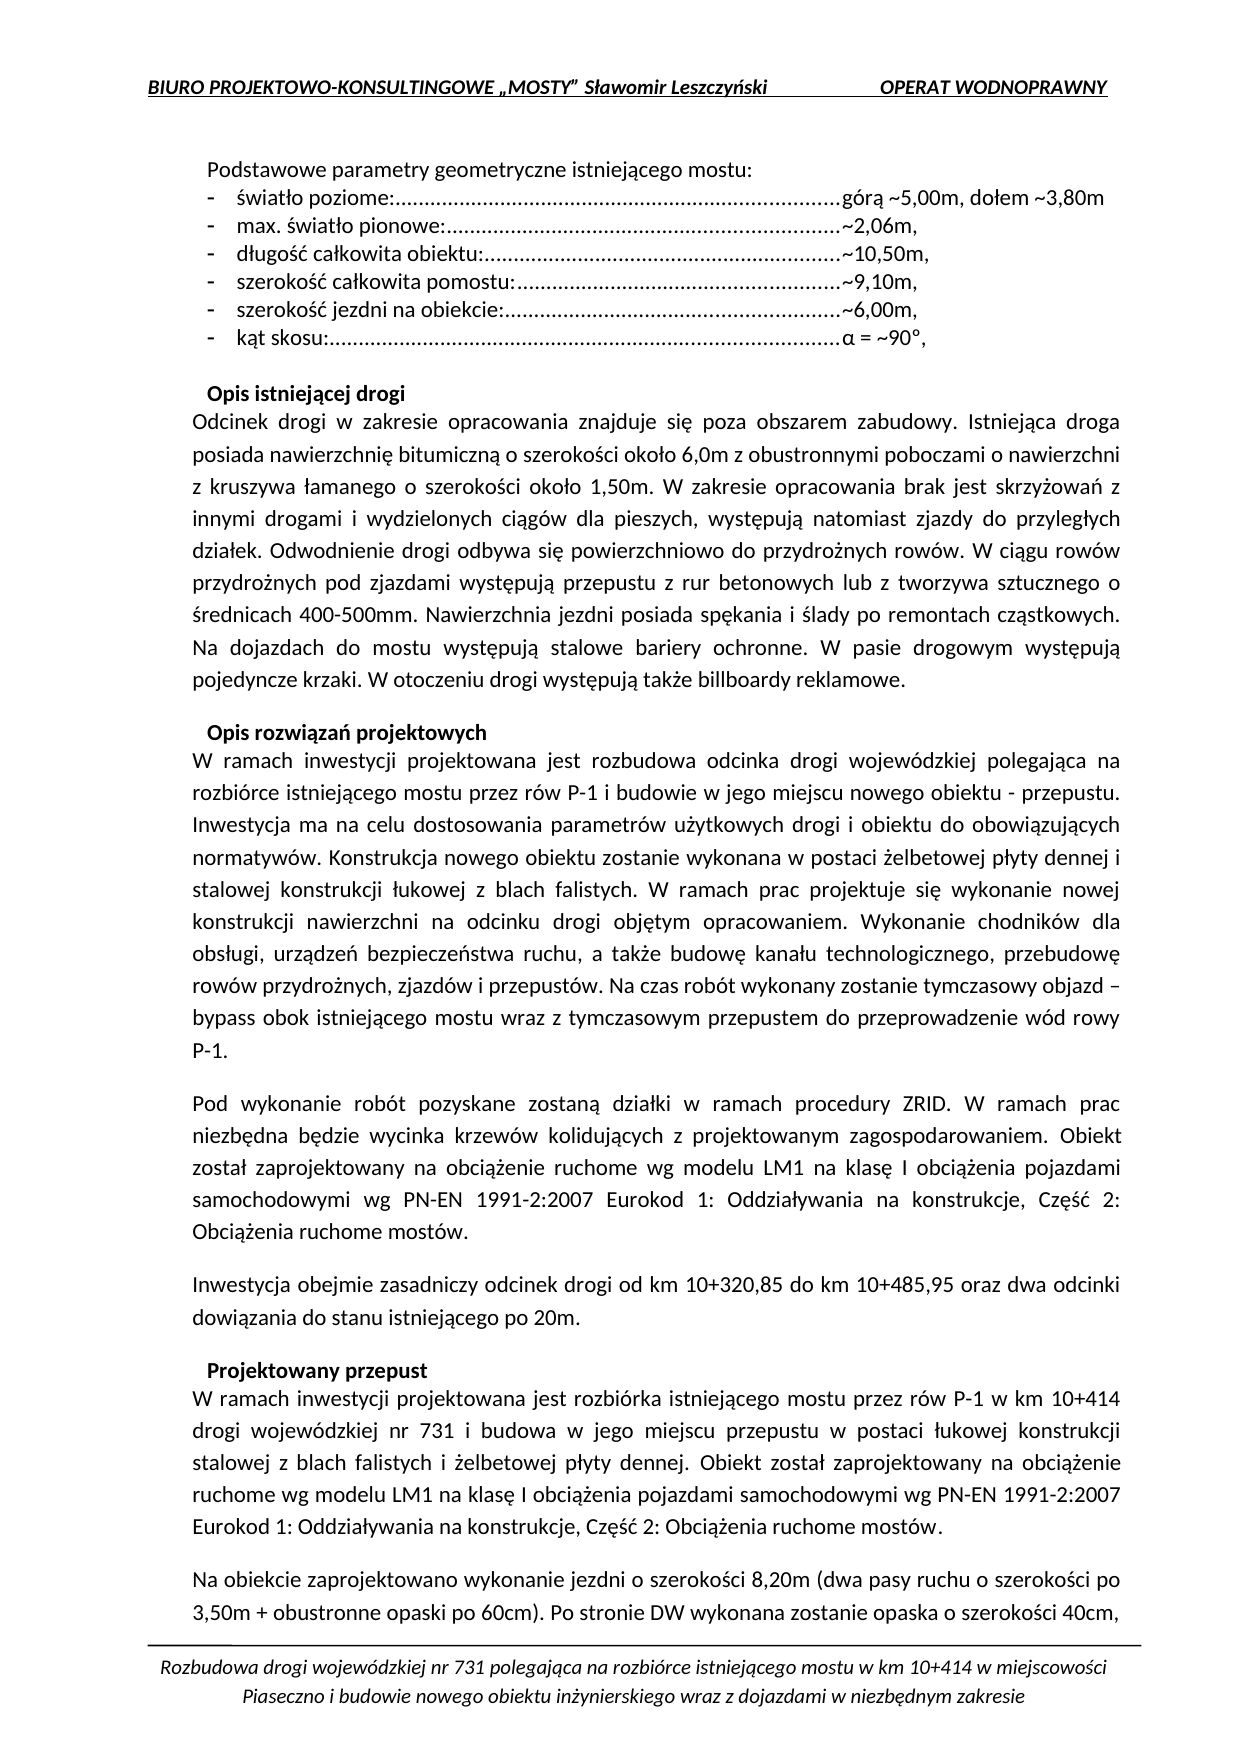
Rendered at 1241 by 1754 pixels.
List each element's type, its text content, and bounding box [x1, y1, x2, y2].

list max. światło pionowe: ~2,06m, [207, 211, 1122, 239]
text Opis istniejącej drogi [148, 379, 1122, 407]
text W ramach inwestycji projektowana jest rozbudowa odcinka drogi wojewódzkiej polegająca na rozbiórce istniejącego mostu przez rów P-1 i budowie w jego miejscu nowego obiektu - przepustu. Inwestycja ma na celu dostosowania parametrów użytkowych drogi i obiektu do obowiązujących normatywów. Konstrukcja nowego obiektu zostanie wykonana w postaci żelbetowej płyty dennej i stalowej konstrukcji łukowej z blach falistych. W ramach prac projektuje się wykonanie nowej konstrukcji nawierzchni na odcinku drogi objętym opracowaniem. Wykonanie chodników dla obsługi, urządzeń bezpieczeństwa ruchu, a także budowę kanału technologicznego, przebudowę rowów przydrożnych, zjazdów i przepustów. Na czas robót wykonany zostanie tymczasowy objazd – bypass obok istniejącego mostu wraz z tymczasowym przepustem do przeprowadzenie wód rowy P-1. [192, 746, 1122, 1064]
list szerokość jezdni na obiekcie: ~6,00m, [207, 295, 1122, 323]
text Projektowany przepust [148, 1356, 1122, 1384]
text Inwestycja obejmie zasadniczy odcinek drogi od km 10+320,85 do km 10+485,95 oraz dwa odcinki dowiązania do stanu istniejącego po 20m. [192, 1271, 1122, 1331]
text Podstawowe parametry geometryczne istniejącego mostu: [148, 155, 1122, 183]
text Opis rozwiązań projektowych [148, 718, 1122, 746]
list długość całkowita obiektu: ~10,50m, [207, 239, 1122, 267]
list światło poziome: górą ~5,00m, dołem ~3,80m [207, 183, 1122, 211]
list kąt skosu: α = ~90º, [207, 323, 1122, 351]
list szerokość całkowita pomostu: ~9,10m, [207, 267, 1122, 295]
text W ramach inwestycji projektowana jest rozbiórka istniejącego mostu przez rów P-1 w km 10+414 drogi wojewódzkiej nr 731 i budowa w jego miejscu przepustu w postaci łukowej konstrukcji stalowej z blach falistych i żelbetowej płyty dennej. Obiekt został zaprojektowany na obciążenie ruchome wg modelu LM1 na klasę I obciążenia pojazdami samochodowymi wg PN-EN 1991-2:2007 Eurokod 1: Oddziaływania na konstrukcje, Część 2: Obciążenia ruchome mostów. [192, 1384, 1122, 1541]
text Pod wykonanie robót pozyskane zostaną działki w ramach procedury ZRID. W ramach prac niezbędna będzie wycinka krzewów kolidujących z projektowanym zagospodarowaniem. Obiekt został zaprojektowany na obciążenie ruchome wg modelu LM1 na klasę I obciążenia pojazdami samochodowymi wg PN-EN 1991-2:2007 Eurokod 1: Oddziaływania na konstrukcje, Część 2: Obciążenia ruchome mostów. [192, 1089, 1122, 1246]
text Odcinek drogi w zakresie opracowania znajduje się poza obszarem zabudowy. Istniejąca droga posiada nawierzchnię bitumiczną o szerokości około 6,0m z obustronnymi poboczami o nawierzchni z kruszywa łamanego o szerokości około 1,50m. W zakresie opracowania brak jest skrzyżowań z innymi drogami i wydzielonych ciągów dla pieszych, występują natomiast zjazdy do przyległych działek. Odwodnienie drogi odbywa się powierzchniowo do przydrożnych rowów. W ciągu rowów przydrożnych pod zjazdami występują przepustu z rur betonowych lub z tworzywa sztucznego o średnicach 400-500mm. Nawierzchnia jezdni posiada spękania i ślady po remontach cząstkowych. Na dojazdach do mostu występują stalowe bariery ochronne. W pasie drogowym występują pojedyncze krzaki. W otoczeniu drogi występują także billboardy reklamowe. [192, 407, 1122, 693]
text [192, 1566, 1122, 1626]
